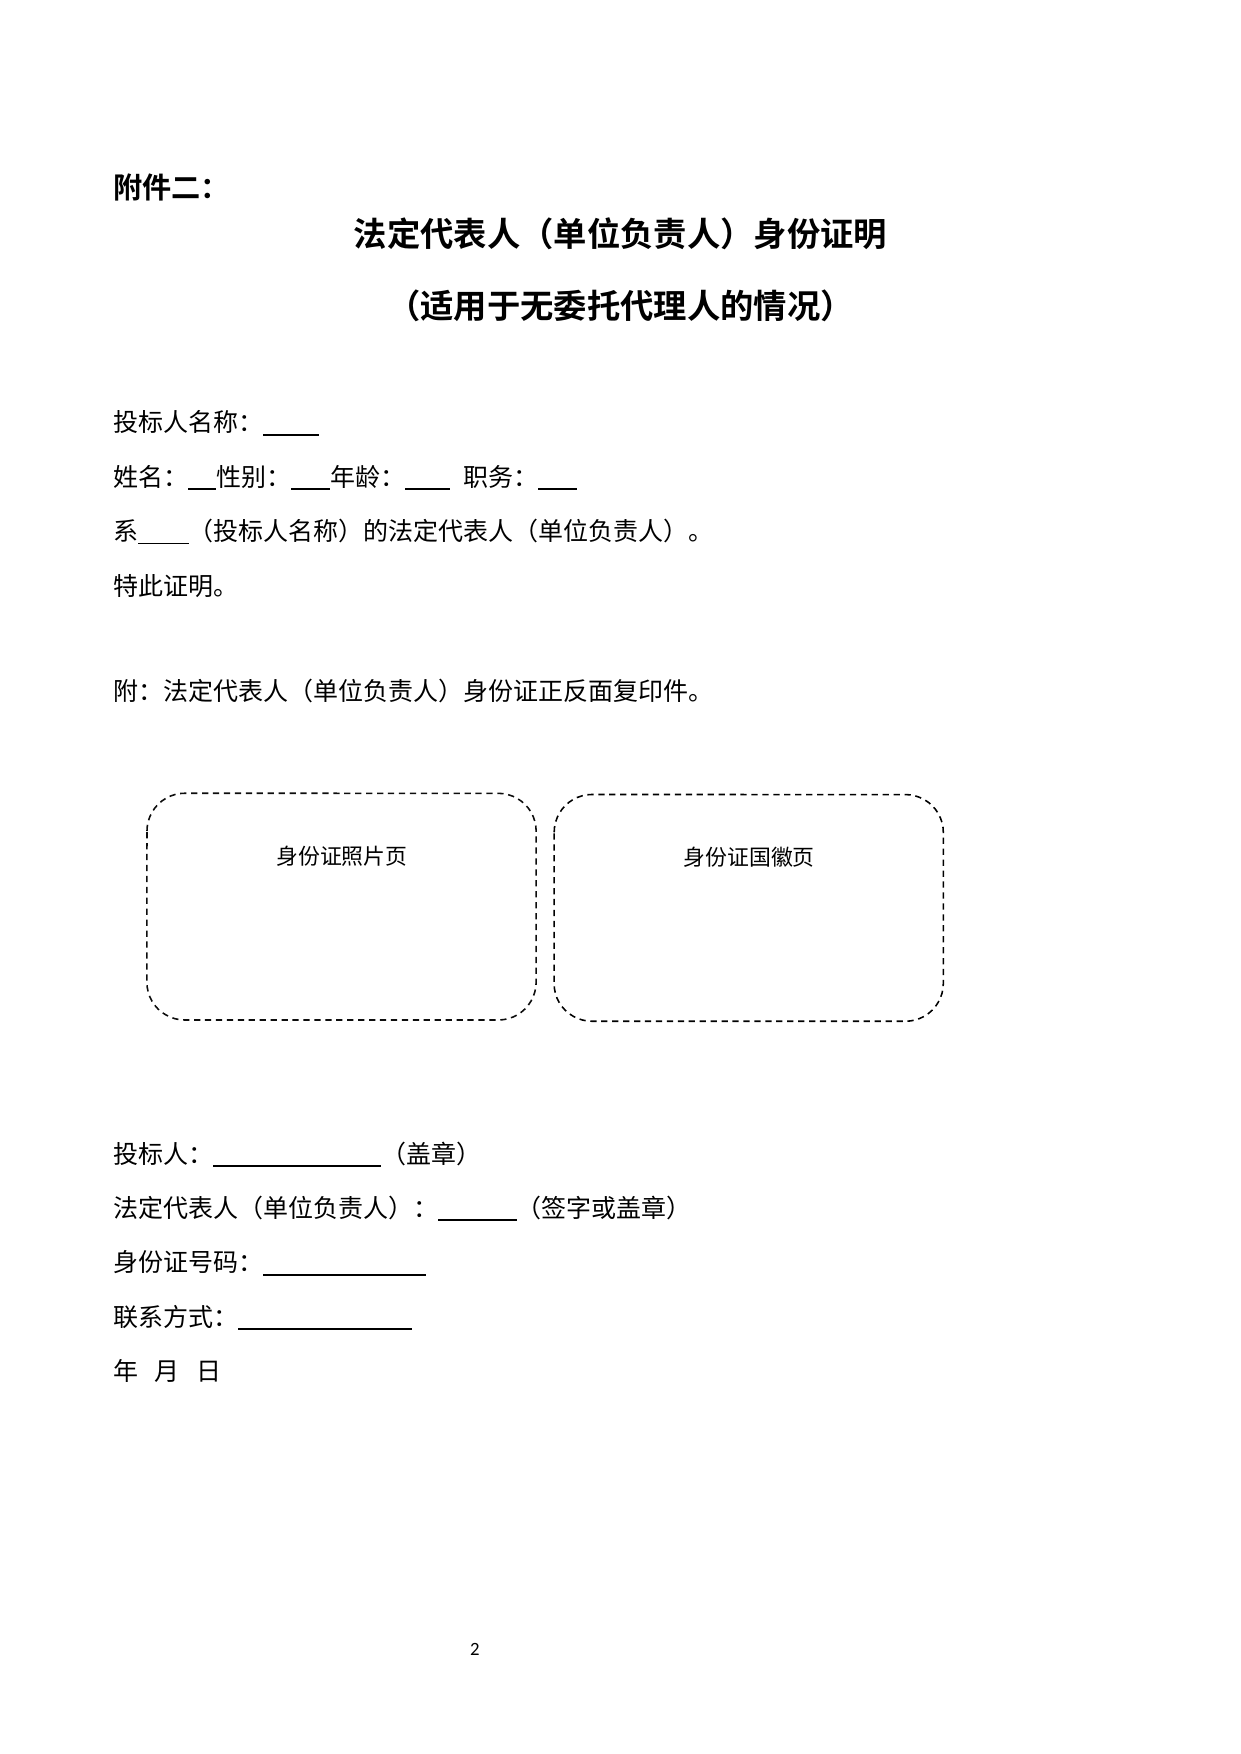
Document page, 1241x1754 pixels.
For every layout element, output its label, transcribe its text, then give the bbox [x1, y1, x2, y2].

text 特此证明。 [113, 566, 1127, 602]
text 联系方式： [113, 1297, 1127, 1333]
text 法定代表人（单位负责人）身份证明 [113, 207, 1127, 256]
text 附件二： [113, 165, 1127, 207]
text 姓名： 性别： 年龄： 职务： [113, 457, 1127, 493]
text 系 （投标人名称）的法定代表人（单位负责人）。 [113, 512, 1127, 548]
text 年 月 日 [113, 1352, 1127, 1388]
text 投标人名称： [113, 403, 1127, 439]
text 投标人： （盖章） [113, 1134, 1127, 1170]
text 身份证号码： [113, 1243, 1127, 1279]
text （适用于无委托代理人的情况） [113, 279, 1127, 328]
text 法定代表人（单位负责人）： （签字或盖章） [113, 1188, 1127, 1225]
text 附：法定代表人（单位负责人）身份证正反面复印件。 [113, 671, 1127, 708]
